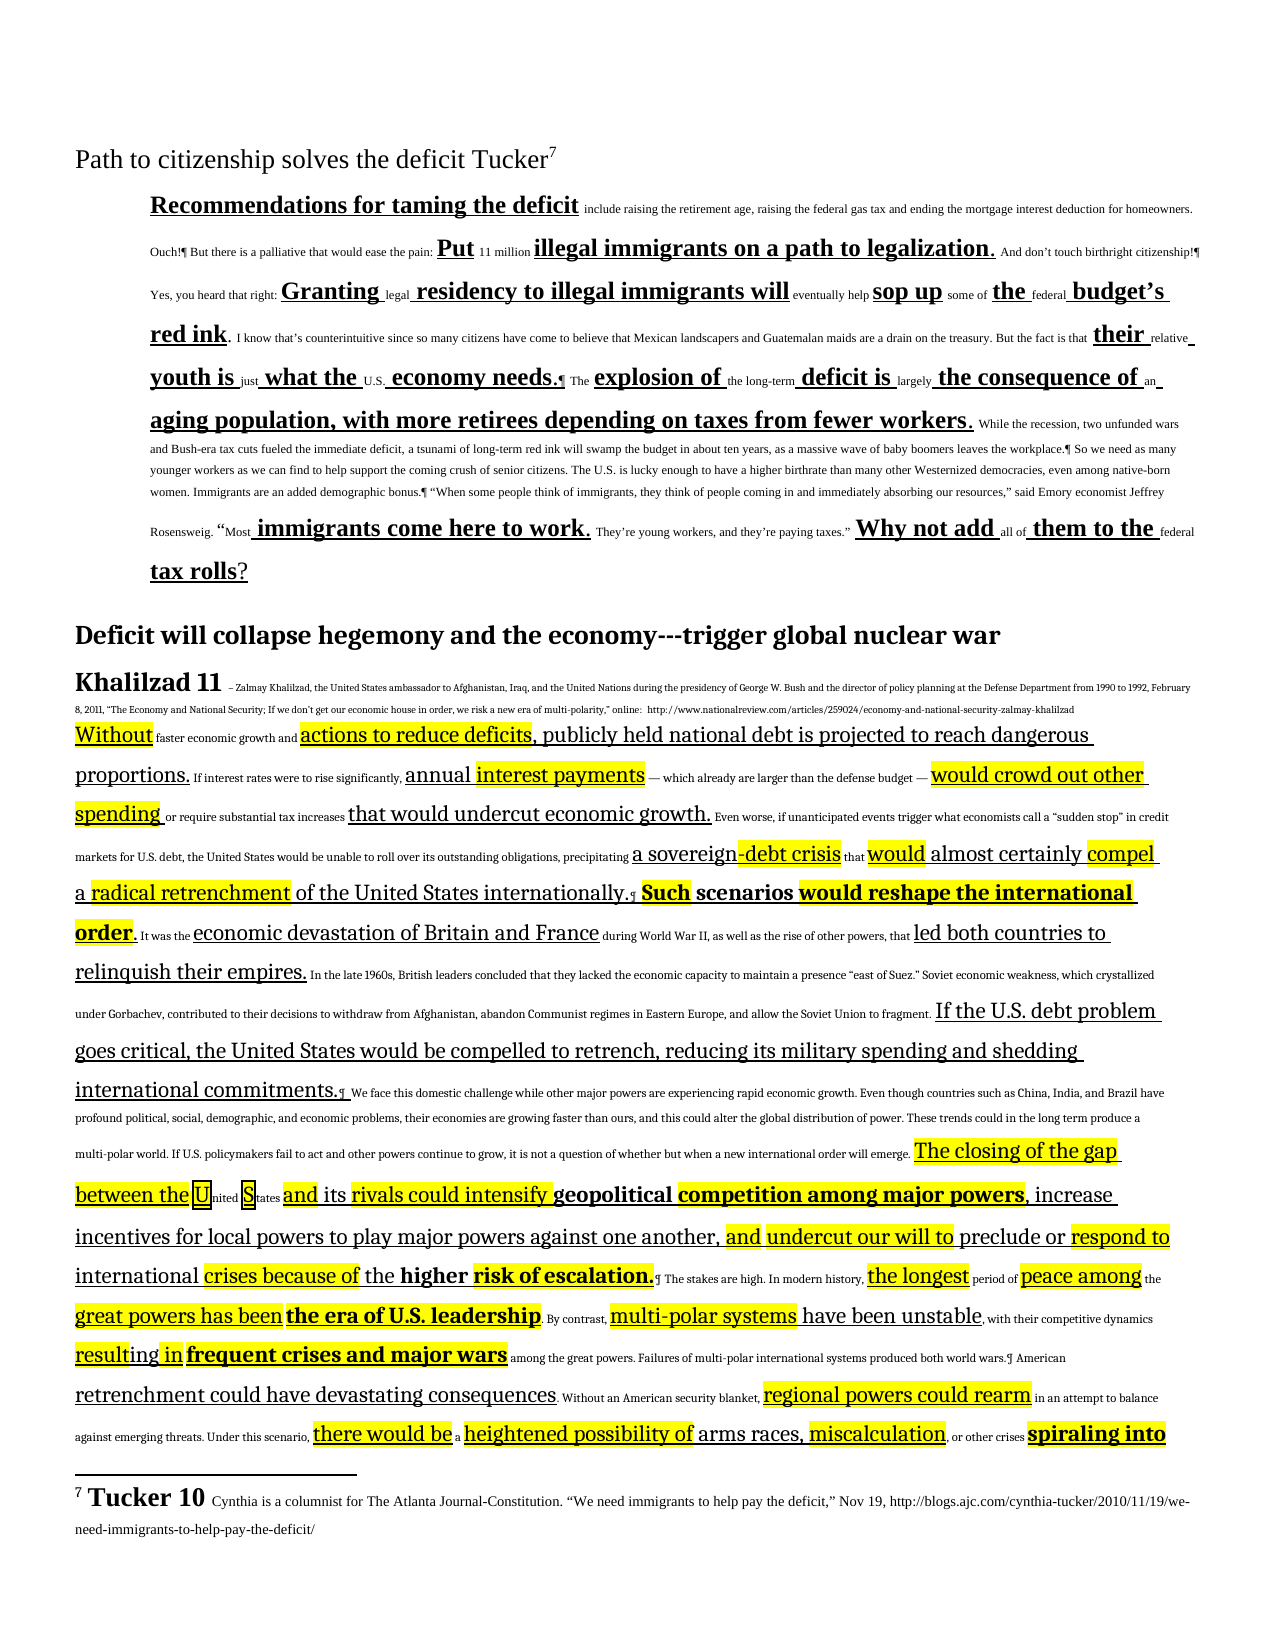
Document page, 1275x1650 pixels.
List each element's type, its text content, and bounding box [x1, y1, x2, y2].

text Khalilzad 11 – Zalmay Khalilzad, the United States ambassador to Afghanistan, Iraq, and the United Nations during the presidency of George W. Bush and the director of policy planning at the Defense Department from 1990 to 1992, February 8, 2011, “The Economy and National Security; If we don’t get our economic house in order, we risk a new era of multi-polarity,” online: http://www.nationalreview.com/articles/259024/economy-and-national-security-zalmay-khalilzad [75, 667, 1200, 716]
subtitle Deficit will collapse hegemony and the economy---trigger global nuclear war [75, 620, 1200, 651]
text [75, 1247, 1170, 1447]
text Recommendations for taming the deficit include raising the retirement age, raising the federal gas tax and ending the mortgage interest deduction for homeowners. Ouch!¶ But there is a palliative that would ease the pain: Put 11 million illegal immigrants on a path to legalization. And don’t touch birthright citizenship!¶ Yes, you heard that right: Granting legal residency to illegal immigrants will eventually help sop up some of the federal budget’s red ink. I know that’s counterintuitive since so many citizens have come to believe that Mexican landscapers and Guatemalan maids are a drain on the treasury. But the fact is that their relative youth is just what the U.S. economy needs.¶ The explosion of the long-term deficit is largely the consequence of an aging population, with more retirees depending on taxes from fewer workers. While the recession, two unfunded wars and Bush-era tax cuts fueled the immediate deficit, a tsunami of long-term red ink will swamp the budget in about ten years, as a massive wave of baby boomers leaves the workplace.¶ So we need as many younger workers as we can find to help support the coming crush of senior citizens. The U.S. is lucky enough to have a higher birthrate than many other Westernized democracies, even among native-born women. Immigrants are an added demographic bonus.¶ “When some people think of immigrants, they think of people coming in and immediately absorbing our resources,” said Emory economist Jeffrey Rosensweig. “Most immigrants come here to work. They’re young workers, and they’re paying taxes.” Why not add all of them to the federal tax rolls? [150, 190, 1200, 585]
subtitle Path to citizenship solves the deficit Tucker [75, 143, 1200, 174]
